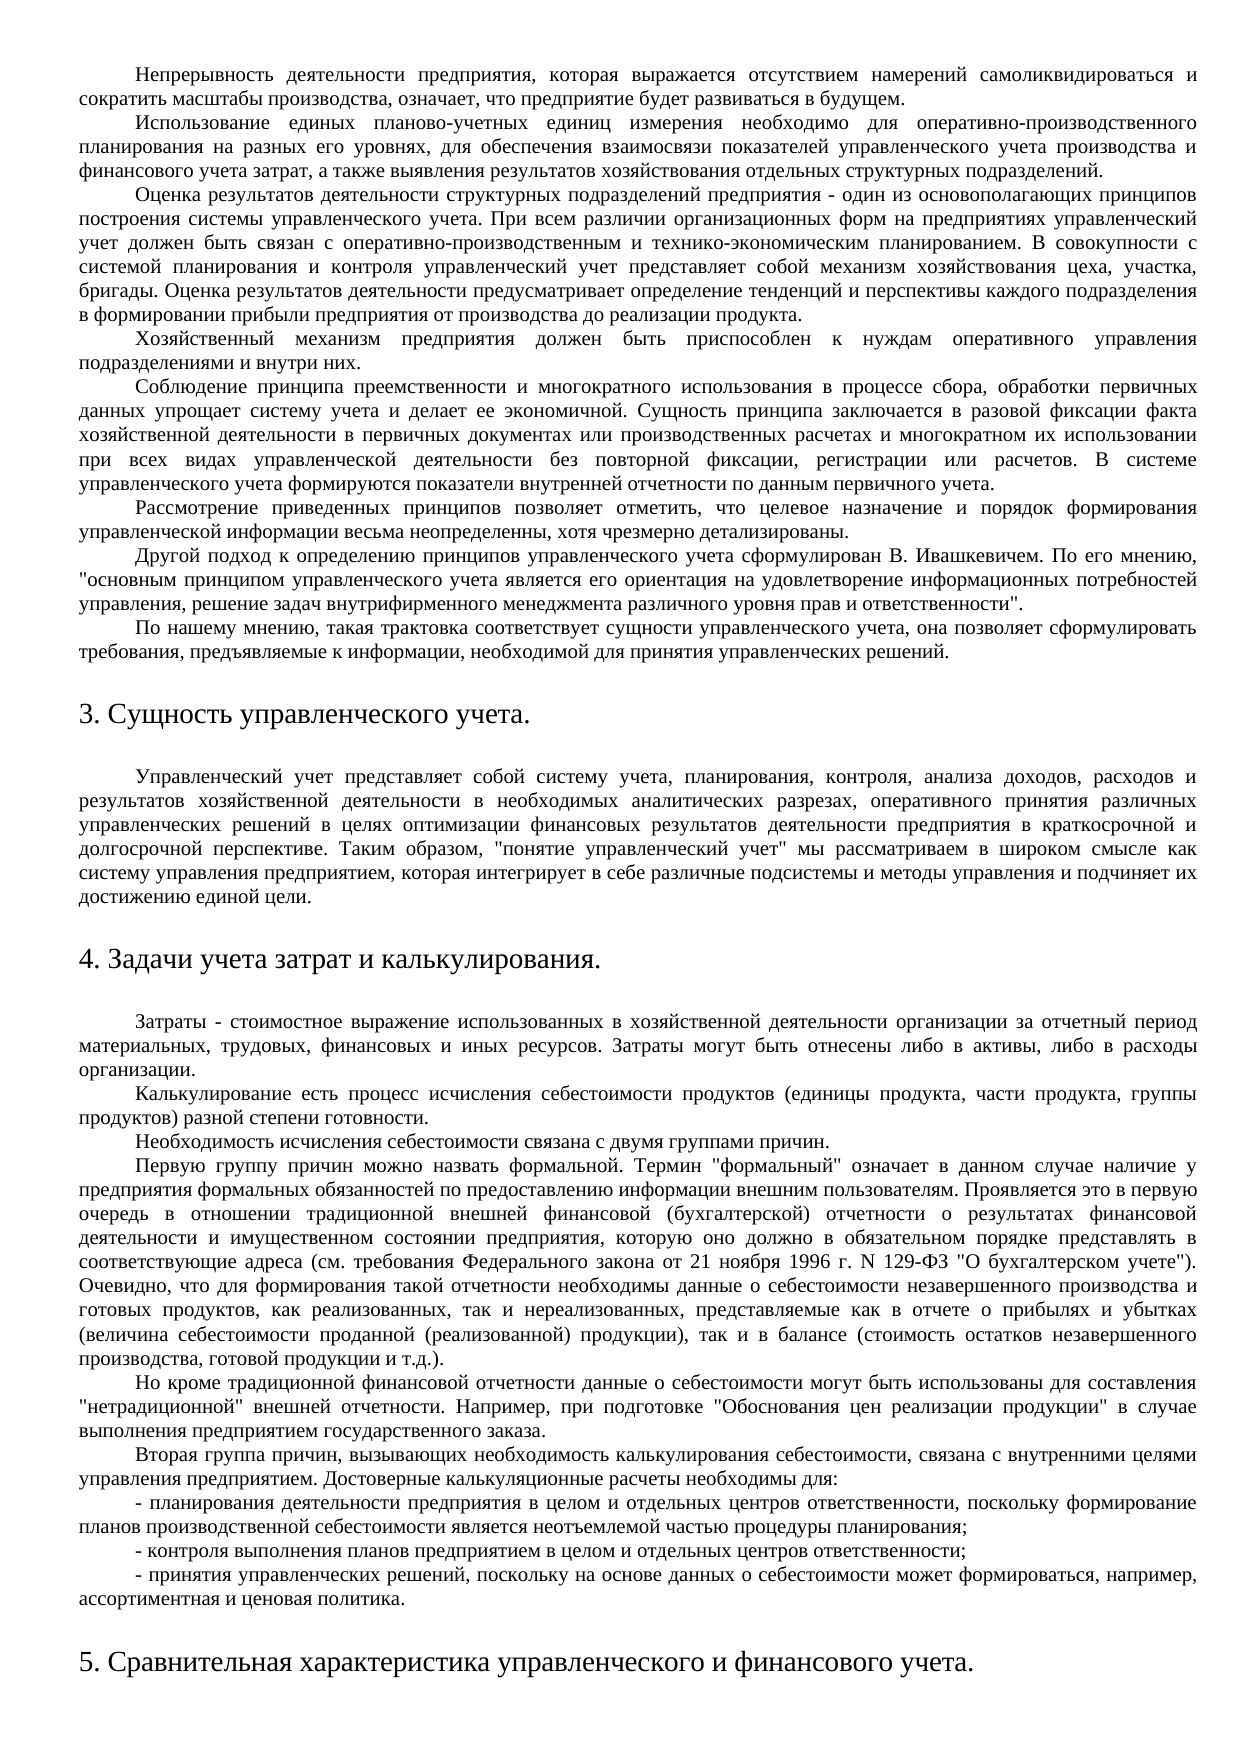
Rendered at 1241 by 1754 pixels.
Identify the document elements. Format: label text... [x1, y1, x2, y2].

text Калькулирование есть процесс исчисления себестоимости продуктов (единицы продукта, части продукта, группы продуктов) разной степени готовности. [79, 1081, 1198, 1129]
text Рассмотрение приведенных принципов позволяет отметить, что целевое назначение и порядок формирования управленческой информации весьма неопределенны, хотя чрезмерно детализированы. [79, 494, 1198, 543]
text 5. Сравнительная характеристика управленческого и финансового учета. [79, 1644, 1198, 1677]
text Но кроме традиционной финансовой отчетности данные о себестоимости могут быть использованы для составления "нетрадиционной" внешней отчетности. Например, при подготовке "Обоснования цен реализации продукции" в случае выполнения предприятием государственного заказа. [79, 1369, 1198, 1442]
text Использование единых планово-учетных единиц измерения необходимо для оперативно-производственного планирования на разных его уровнях, для обеспечения взаимосвязи показателей управленческого учета производства и финансового учета затрат, а также выявления результатов хозяйствования отдельных структурных подразделений. [79, 109, 1198, 182]
text Необходимость исчисления себестоимости связана с двумя группами причин. [79, 1129, 1198, 1153]
text 3. Сущность управленческого учета. [79, 697, 1198, 730]
text Непрерывность деятельности предприятия, которая выражается отсутствием намерений самоликвидироваться и сократить масштабы производства, означает, что предприятие будет развиваться в будущем. [79, 61, 1198, 109]
text Вторая группа причин, вызывающих необходимость калькулирования себестоимости, связана с внутренними целями управления предприятием. Достоверные калькуляционные расчеты необходимы для: [79, 1442, 1198, 1490]
text Хозяйственный механизм предприятия должен быть приспособлен к нуждам оперативного управления подразделениями и внутри них. [79, 326, 1198, 374]
text Управленческий учет представляет собой систему учета, планирования, контроля, анализа доходов, расходов и результатов хозяйственной деятельности в необходимых аналитических разрезах, оперативного принятия различных управленческих решений в целях оптимизации финансовых результатов деятельности предприятия в краткосрочной и долгосрочной перспективе. Таким образом, "понятие управленческий учет" мы рассматриваем в широком смысле как систему управления предприятием, которая интегрирует в себе различные подсистемы и методы управления и подчиняет их достижению единой цели. [79, 764, 1198, 908]
text Соблюдение принципа преемственности и многократного использования в процессе сбора, обработки первичных данных упрощает систему учета и делает ее экономичной. Сущность принципа заключается в разовой фиксации факта хозяйственной деятельности в первичных документах или производственных расчетах и многократном их использовании при всех видах управленческой деятельности без повторной фиксации, регистрации или расчетов. В системе управленческого учета формируются показатели внутренней отчетности по данным первичного учета. [79, 374, 1198, 494]
text 4. Задачи учета затрат и калькулирования. [79, 942, 1198, 975]
text - принятия управленческих решений, поскольку на основе данных о себестоимости может формироваться, например, ассортиментная и ценовая политика. [79, 1562, 1198, 1610]
text Другой подход к определению принципов управленческого учета сформулирован В. Ивашкевичем. По его мнению, "основным принципом управленческого учета является его ориентация на удовлетворение информационных потребностей управления, решение задач внутрифирменного менеджмента различного уровня прав и ответственности". [79, 543, 1198, 615]
text Оценка результатов деятельности структурных подразделений предприятия - один из основополагающих принципов построения системы управленческого учета. При всем различии организационных форм на предприятиях управленческий учет должен быть связан с оперативно-производственным и технико-экономическим планированием. В совокупности с системой планирования и контроля управленческий учет представляет собой механизм хозяйствования цеха, участка, бригады. Оценка результатов деятельности предусматривает определение тенденций и перспективы каждого подразделения в формировании прибыли предприятия от производства до реализации продукта. [79, 182, 1198, 326]
text - контроля выполнения планов предприятием в целом и отдельных центров ответственности; [79, 1538, 1198, 1562]
text Затраты - стоимостное выражение использованных в хозяйственной деятельности организации за отчетный период материальных, трудовых, финансовых и иных ресурсов. Затраты могут быть отнесены либо в активы, либо в расходы организации. [79, 1009, 1198, 1081]
text По нашему мнению, такая трактовка соответствует сущности управленческого учета, она позволяет сформулировать требования, предъявляемые к информации, необходимой для принятия управленческих решений. [79, 615, 1198, 663]
text Первую группу причин можно назвать формальной. Термин "формальный" означает в данном случае наличие у предприятия формальных обязанностей по предоставлению информации внешним пользователям. Проявляется это в первую очередь в отношении традиционной внешней финансовой (бухгалтерской) отчетности о результатах финансовой деятельности и имущественном состоянии предприятия, которую оно должно в обязательном порядке представлять в соответствующие адреса (см. требования Федерального закона от 21 ноября 1996 г. N 129-ФЗ "О бухгалтерском учете"). Очевидно, что для формирования такой отчетности необходимы данные о себестоимости незавершенного производства и готовых продуктов, как реализованных, так и нереализованных, представляемые как в отчете о прибылях и убытках (величина себестоимости проданной (реализованной) продукции), так и в балансе (стоимость остатков незавершенного производства, готовой продукции и т.д.). [79, 1153, 1198, 1369]
text - планирования деятельности предприятия в целом и отдельных центров ответственности, поскольку формирование планов производственной себестоимости является неотъемлемой частью процедуры планирования; [79, 1490, 1198, 1538]
